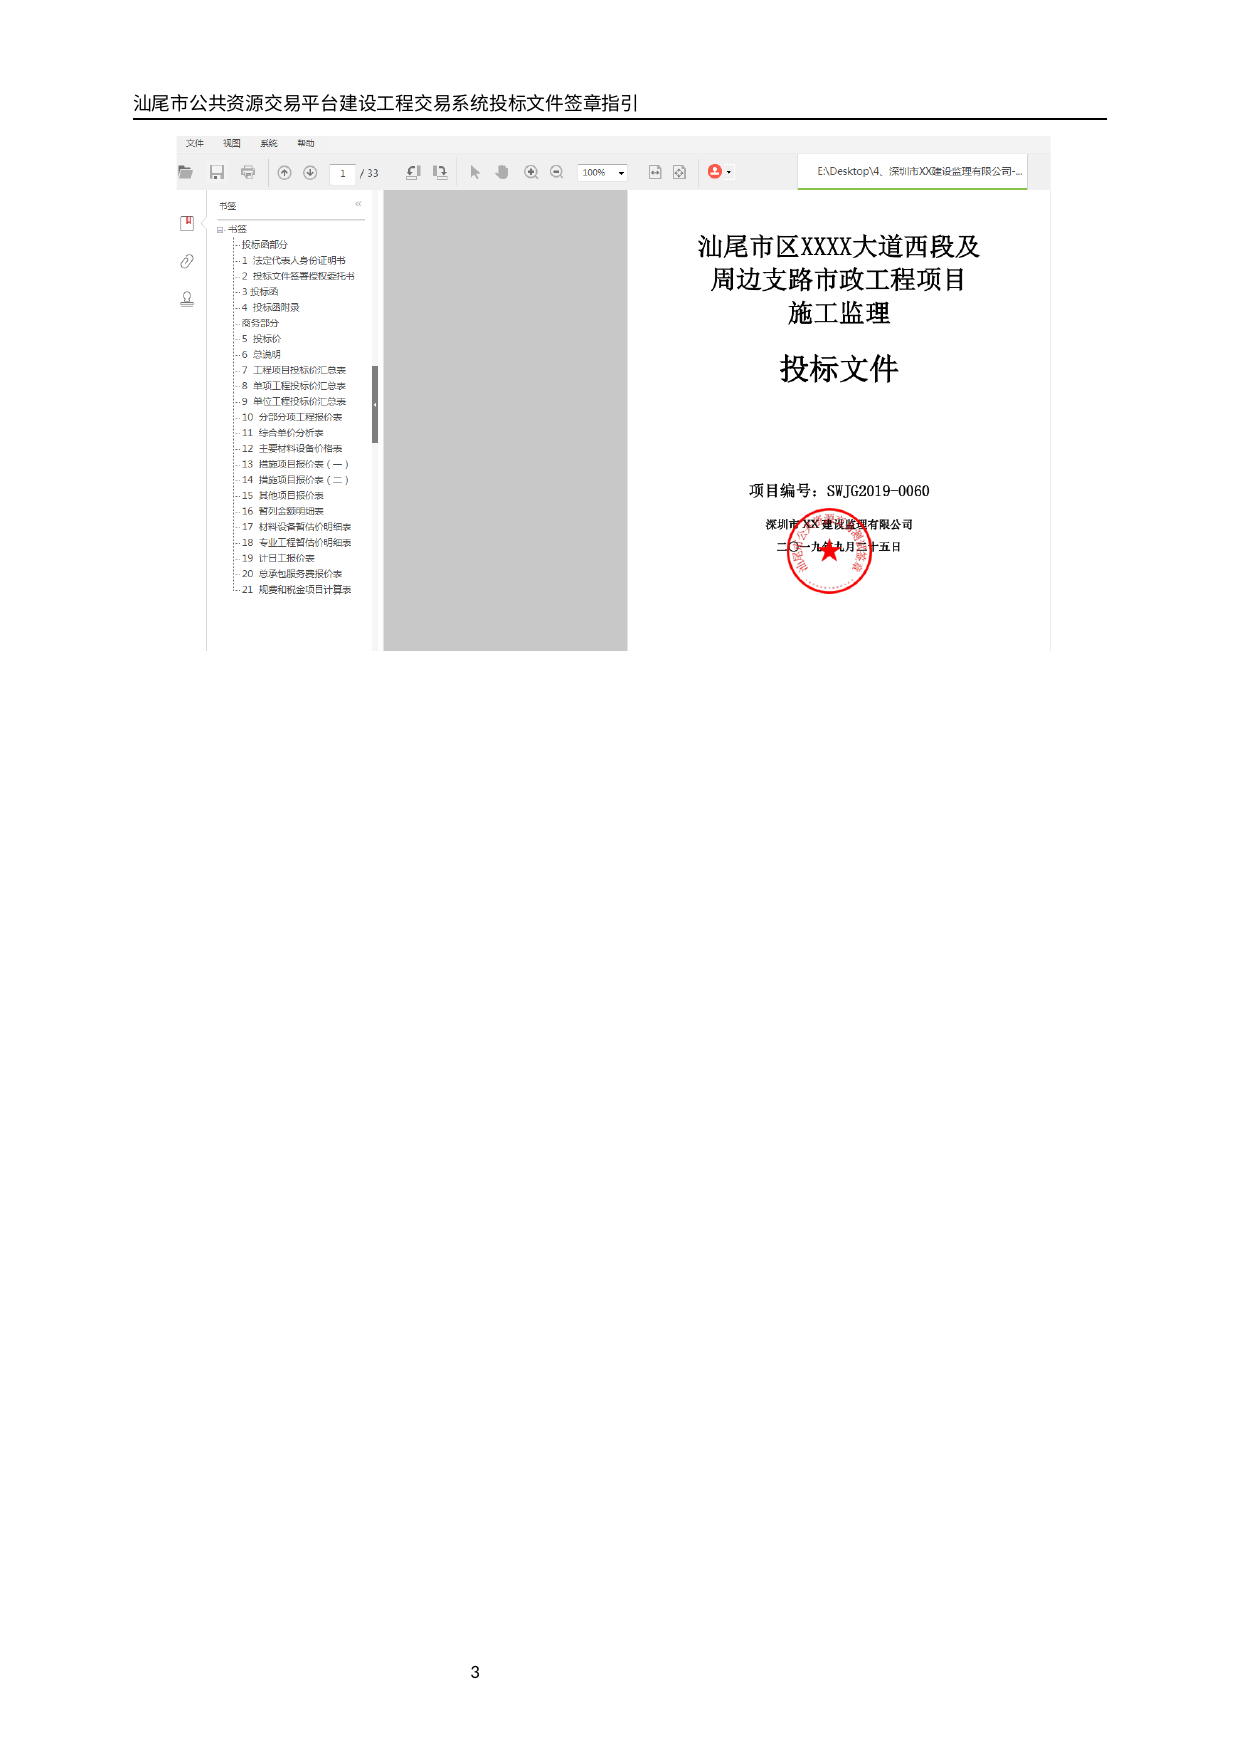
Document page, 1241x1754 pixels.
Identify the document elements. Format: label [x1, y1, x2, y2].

picture [176, 136, 1051, 651]
